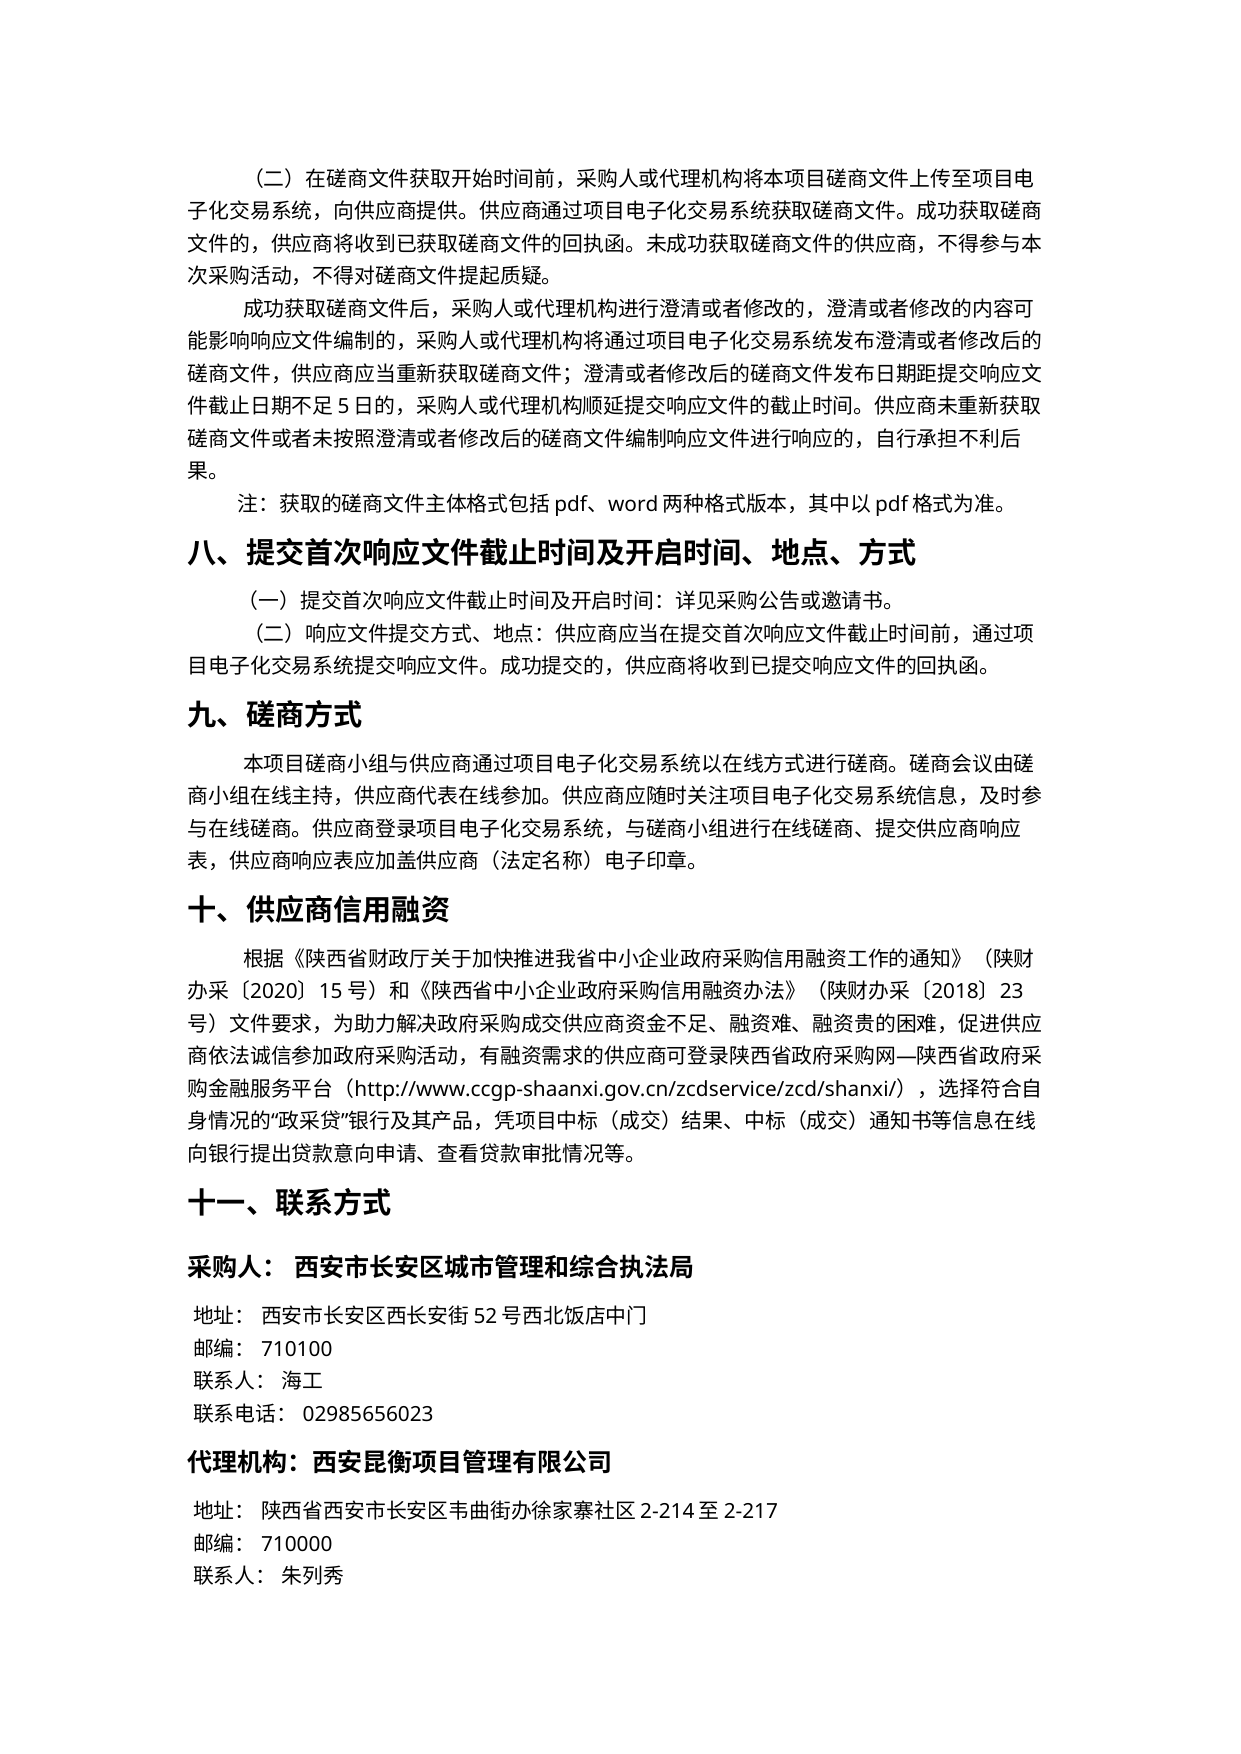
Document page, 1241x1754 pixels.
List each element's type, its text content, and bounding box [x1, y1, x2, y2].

text 邮编： 710000 [187, 1527, 1053, 1559]
text 注：获取的磋商文件主体格式包括pdf、word两种格式版本，其中以pdf格式为准。 [187, 487, 1053, 519]
text 八、提交首次响应文件截止时间及开启时间、地点、方式 [187, 519, 1053, 584]
text 邮编： 710100 [187, 1332, 1053, 1364]
text 地址： 陕西省西安市长安区韦曲街办徐家寨社区2-214至2-217 [187, 1494, 1053, 1527]
text 代理机构：西安昆衡项目管理有限公司 [187, 1429, 1053, 1494]
text （二）响应文件提交方式、地点：供应商应当在提交首次响应文件截止时间前，通过项目电子化交易系统提交响应文件。成功提交的，供应商将收到已提交响应文件的回执函。 [187, 617, 1053, 682]
text 九、磋商方式 [187, 682, 1053, 747]
text （二）在磋商文件获取开始时间前，采购人或代理机构将本项目磋商文件上传至项目电子化交易系统，向供应商提供。供应商通过项目电子化交易系统获取磋商文件。成功获取磋商文件的，供应商将收到已获取磋商文件的回执函。未成功获取磋商文件的供应商，不得参与本次采购活动，不得对磋商文件提起质疑。 [187, 162, 1053, 292]
text 根据《陕西省财政厅关于加快推进我省中小企业政府采购信用融资工作的通知》（陕财办采〔2020〕15 号）和《陕西省中小企业政府采购信用融资办法》（陕财办采〔2018〕23 号）文件要求，为助力解决政府采购成交供应商资金不足、融资难、融资贵的困难，促进供应商依法诚信参加政府采购活动，有融资需求的供应商可登录陕西省政府采购网—陕西省政府采购金融服务平台（http://www.ccgp-shaanxi.gov.cn/zcdservice/zcd/shanxi/），选择符合自身情况的“政采贷”银行及其产品，凭项目中标（成交）结果、中标（成交）通知书等信息在线向银行提出贷款意向申请、查看贷款审批情况等。 [187, 942, 1053, 1169]
text 联系人： 朱列秀 [187, 1559, 1053, 1592]
text 十、供应商信用融资 [187, 877, 1053, 942]
text 地址： 西安市长安区西长安街52号西北饭店中门 [187, 1299, 1053, 1332]
text 成功获取磋商文件后，采购人或代理机构进行澄清或者修改的，澄清或者修改的内容可能影响响应文件编制的，采购人或代理机构将通过项目电子化交易系统发布澄清或者修改后的磋商文件，供应商应当重新获取磋商文件；澄清或者修改后的磋商文件发布日期距提交响应文件截止日期不足5日的，采购人或代理机构顺延提交响应文件的截止时间。供应商未重新获取磋商文件或者未按照澄清或者修改后的磋商文件编制响应文件进行响应的，自行承担不利后果。 [187, 292, 1053, 487]
text 十一、联系方式 [187, 1169, 1053, 1234]
text 本项目磋商小组与供应商通过项目电子化交易系统以在线方式进行磋商。磋商会议由磋商小组在线主持，供应商代表在线参加。供应商应随时关注项目电子化交易系统信息，及时参与在线磋商。供应商登录项目电子化交易系统，与磋商小组进行在线磋商、提交供应商响应表，供应商响应表应加盖供应商（法定名称）电子印章。 [187, 747, 1053, 877]
text 联系电话： 02985656023 [187, 1397, 1053, 1429]
text 采购人： 西安市长安区城市管理和综合执法局 [187, 1234, 1053, 1299]
text （一）提交首次响应文件截止时间及开启时间：详见采购公告或邀请书。 [187, 584, 1053, 617]
text 联系人： 海工 [187, 1364, 1053, 1397]
